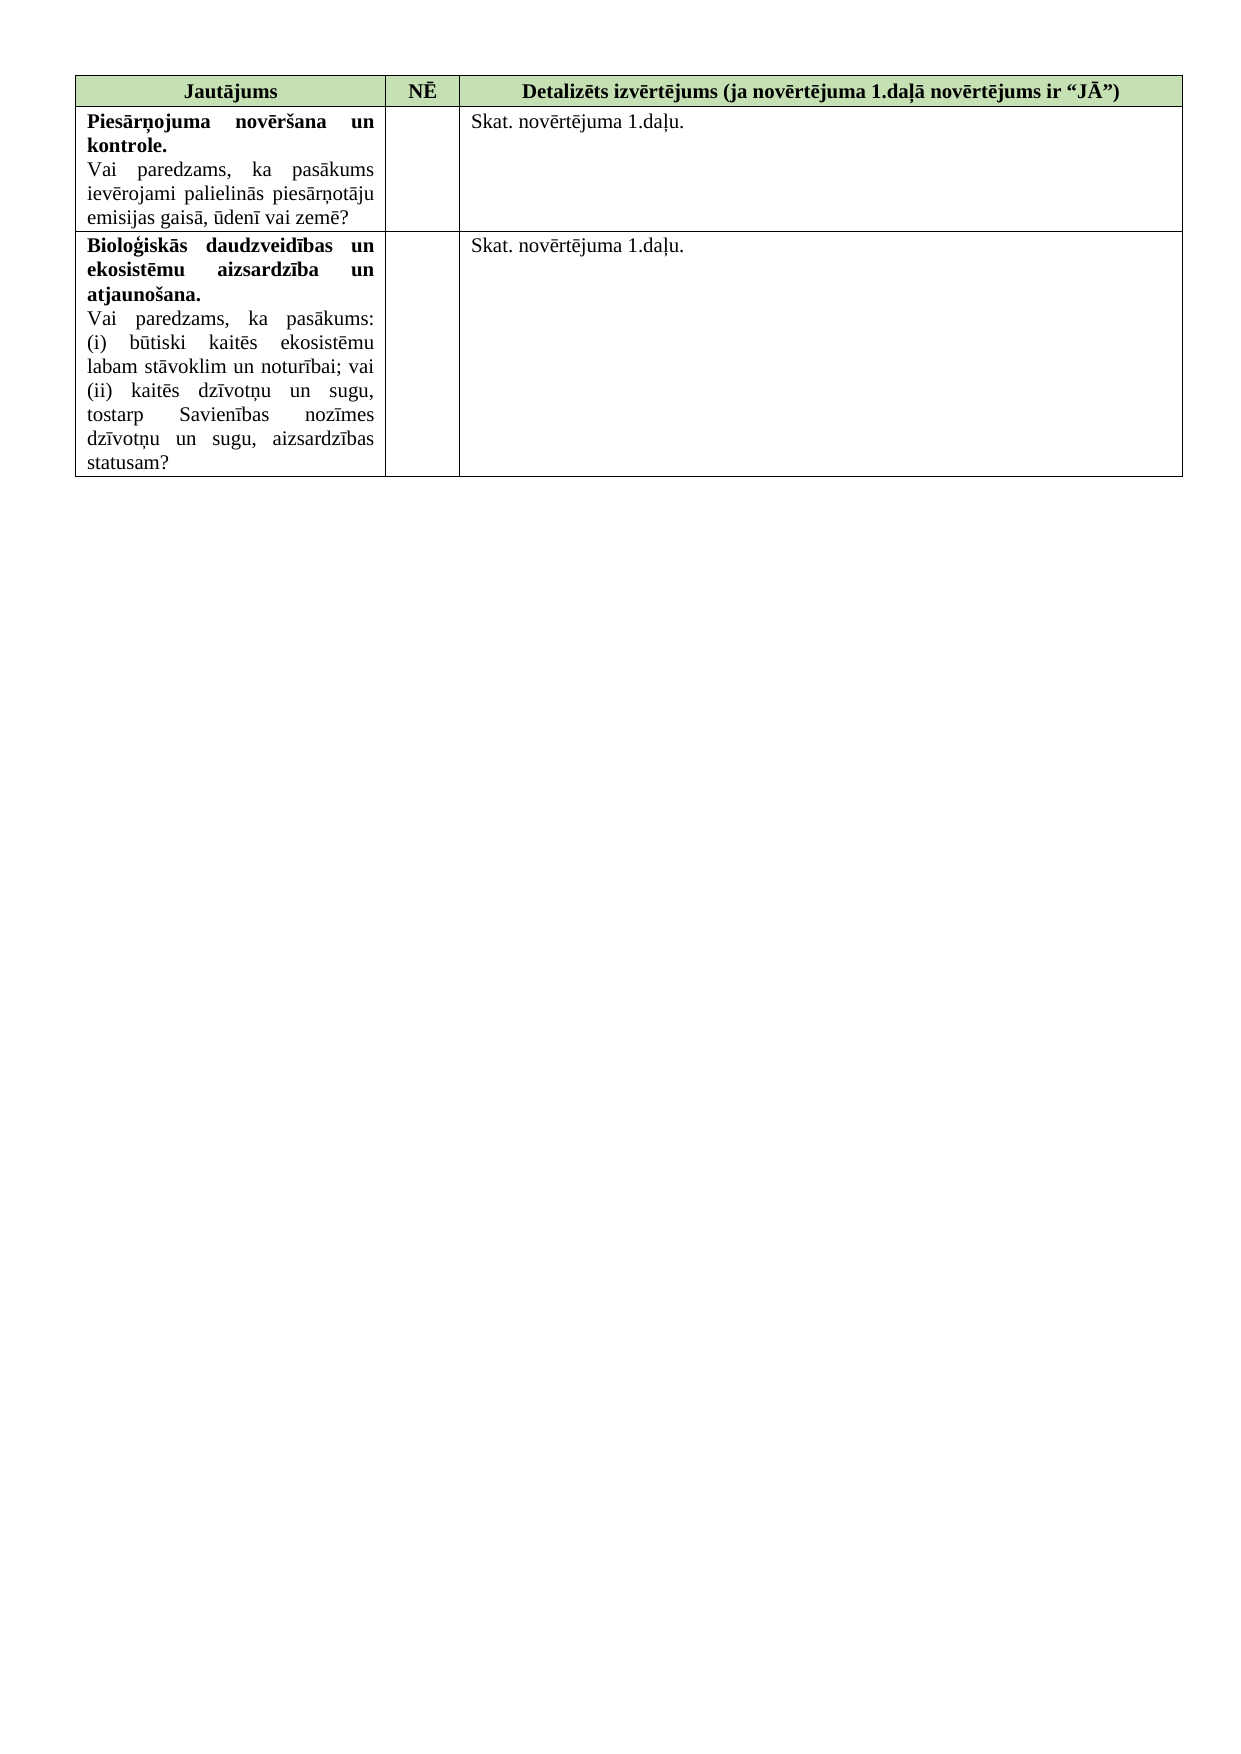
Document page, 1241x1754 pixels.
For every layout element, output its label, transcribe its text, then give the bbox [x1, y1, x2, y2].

table_header NĒ [386, 76, 459, 106]
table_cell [460, 107, 1182, 231]
table_header Detalizēts izvērtējums (ja novērtējuma 1.daļā novērtējums ir “JĀ”) [460, 76, 1182, 106]
table_cell Skat. novērtējuma 1.daļu. [460, 232, 1182, 476]
table_header Jautājums [76, 76, 385, 106]
table_cell Piesārņojuma novēršana un kontrole. Vai paredzams, ka pasākums ievērojami palielinās piesārņotāju emisijas gaisā, ūdenī vai zemē? [76, 107, 385, 231]
table_cell Bioloģiskās daudzveidības un ekosistēmu aizsardzība un atjaunošana. Vai paredzams, ka pasākums: (i) būtiski kaitēs ekosistēmu labam stāvoklim un noturībai; vai (ii) kaitēs dzīvotņu un sugu, tostarp Savienības nozīmes dzīvotņu un sugu, aizsardzības statusam? [76, 232, 385, 476]
table_cell [386, 232, 459, 476]
table_cell [386, 107, 459, 231]
